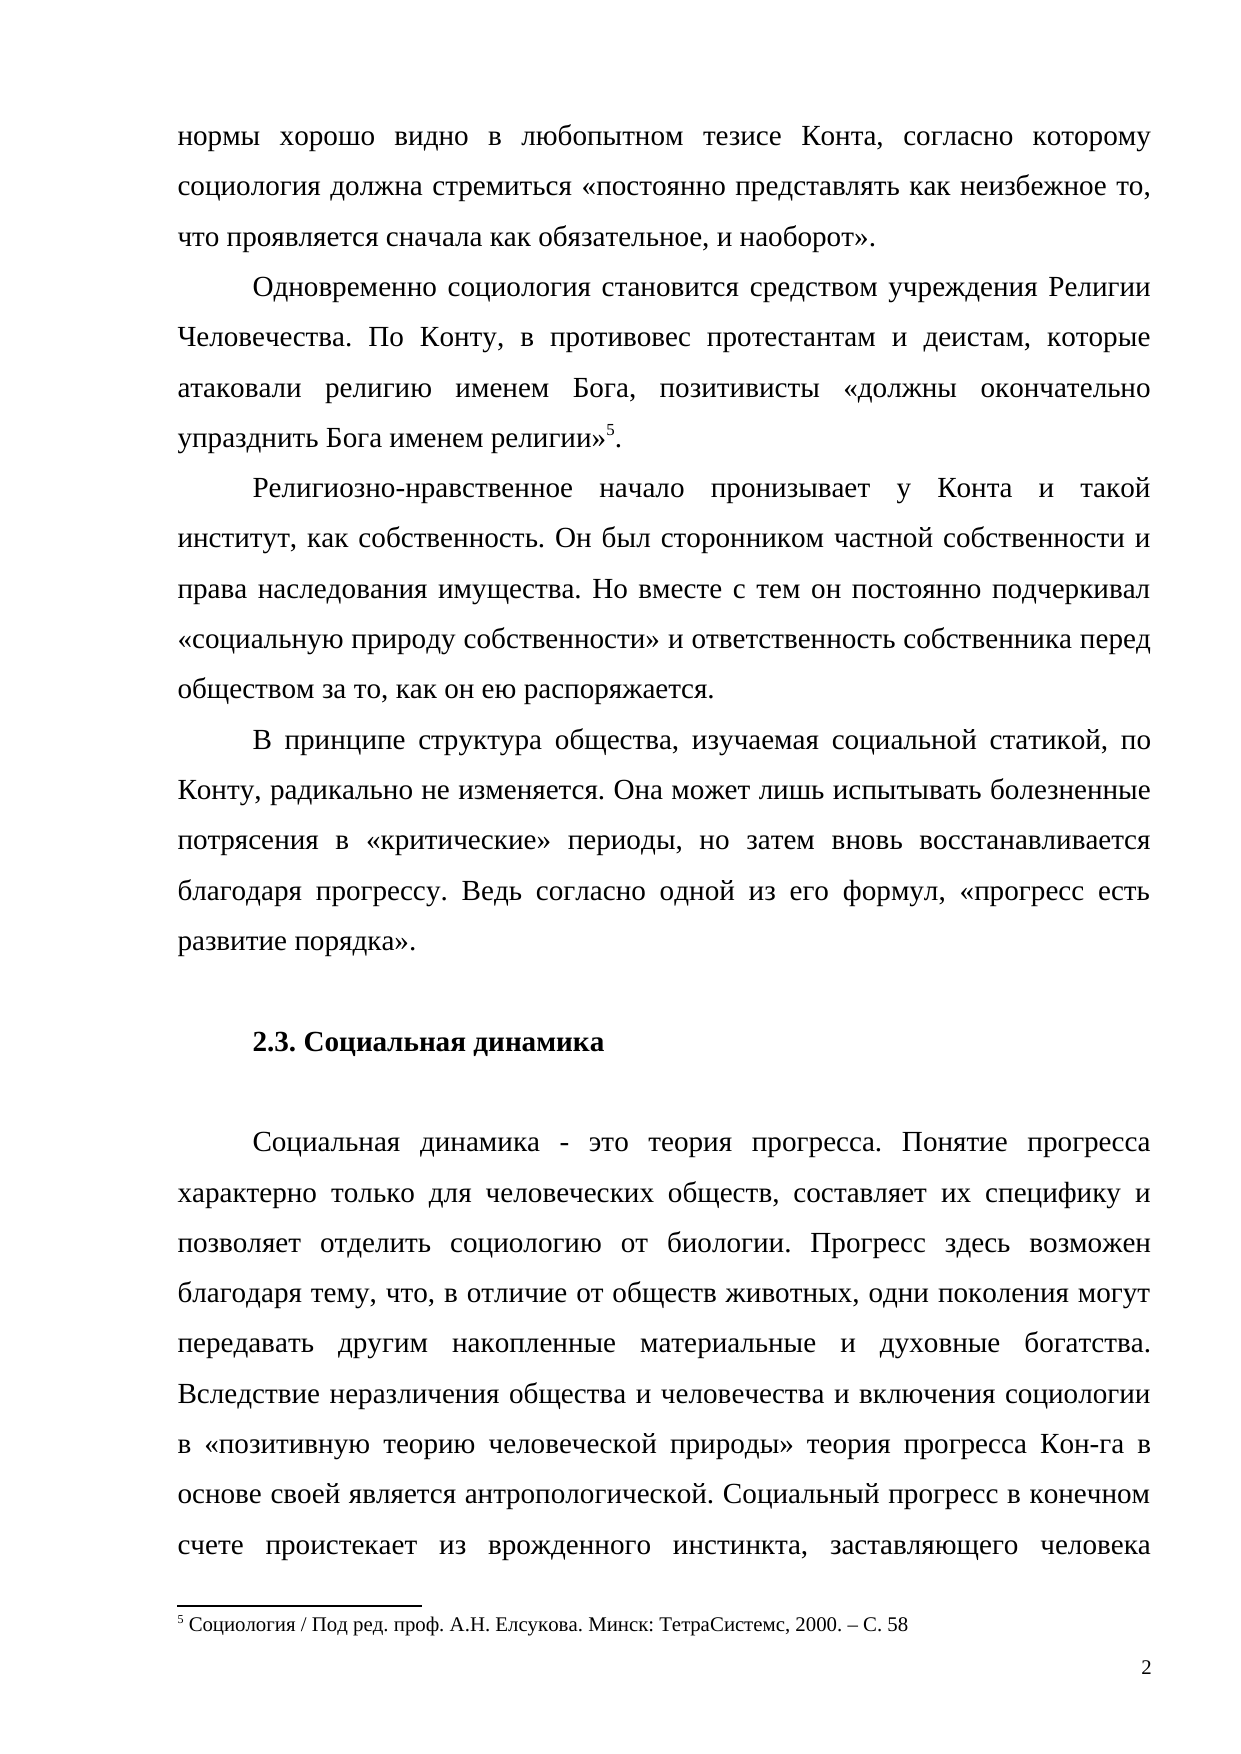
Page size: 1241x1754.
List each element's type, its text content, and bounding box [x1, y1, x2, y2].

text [177, 1124, 1152, 1560]
text В принципе структура общества, изучаемая социальной статикой, по Конту, радикально не изменяется. Она может лишь испытывать болезненные потрясения в «критические» периоды, но затем вновь восстанавливается благодаря прогрессу. Ведь согласно одной из его формул, «прогресс есть развитие порядка». [177, 722, 1152, 957]
text Религиозно-нравственное начало пронизывает у Конта и такой институт, как собственность. Он был сторонником частной собственности и права наследования имущества. Но вместе с тем он постоянно подчеркивал «социальную природу собственности» и ответственность собственника перед обществом за то, как он ею распоряжается. [177, 470, 1152, 705]
subtitle 2.3. Социальная динамика [177, 1024, 1152, 1057]
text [177, 118, 1152, 252]
text Одновременно социология становится средством учреждения Религии Человечества. По Конту, в противовес протестантам и деистам, которые атаковали религию именем Бога, позитивисты «должны окончательно упразднить Бога именем религии». [177, 269, 1152, 453]
